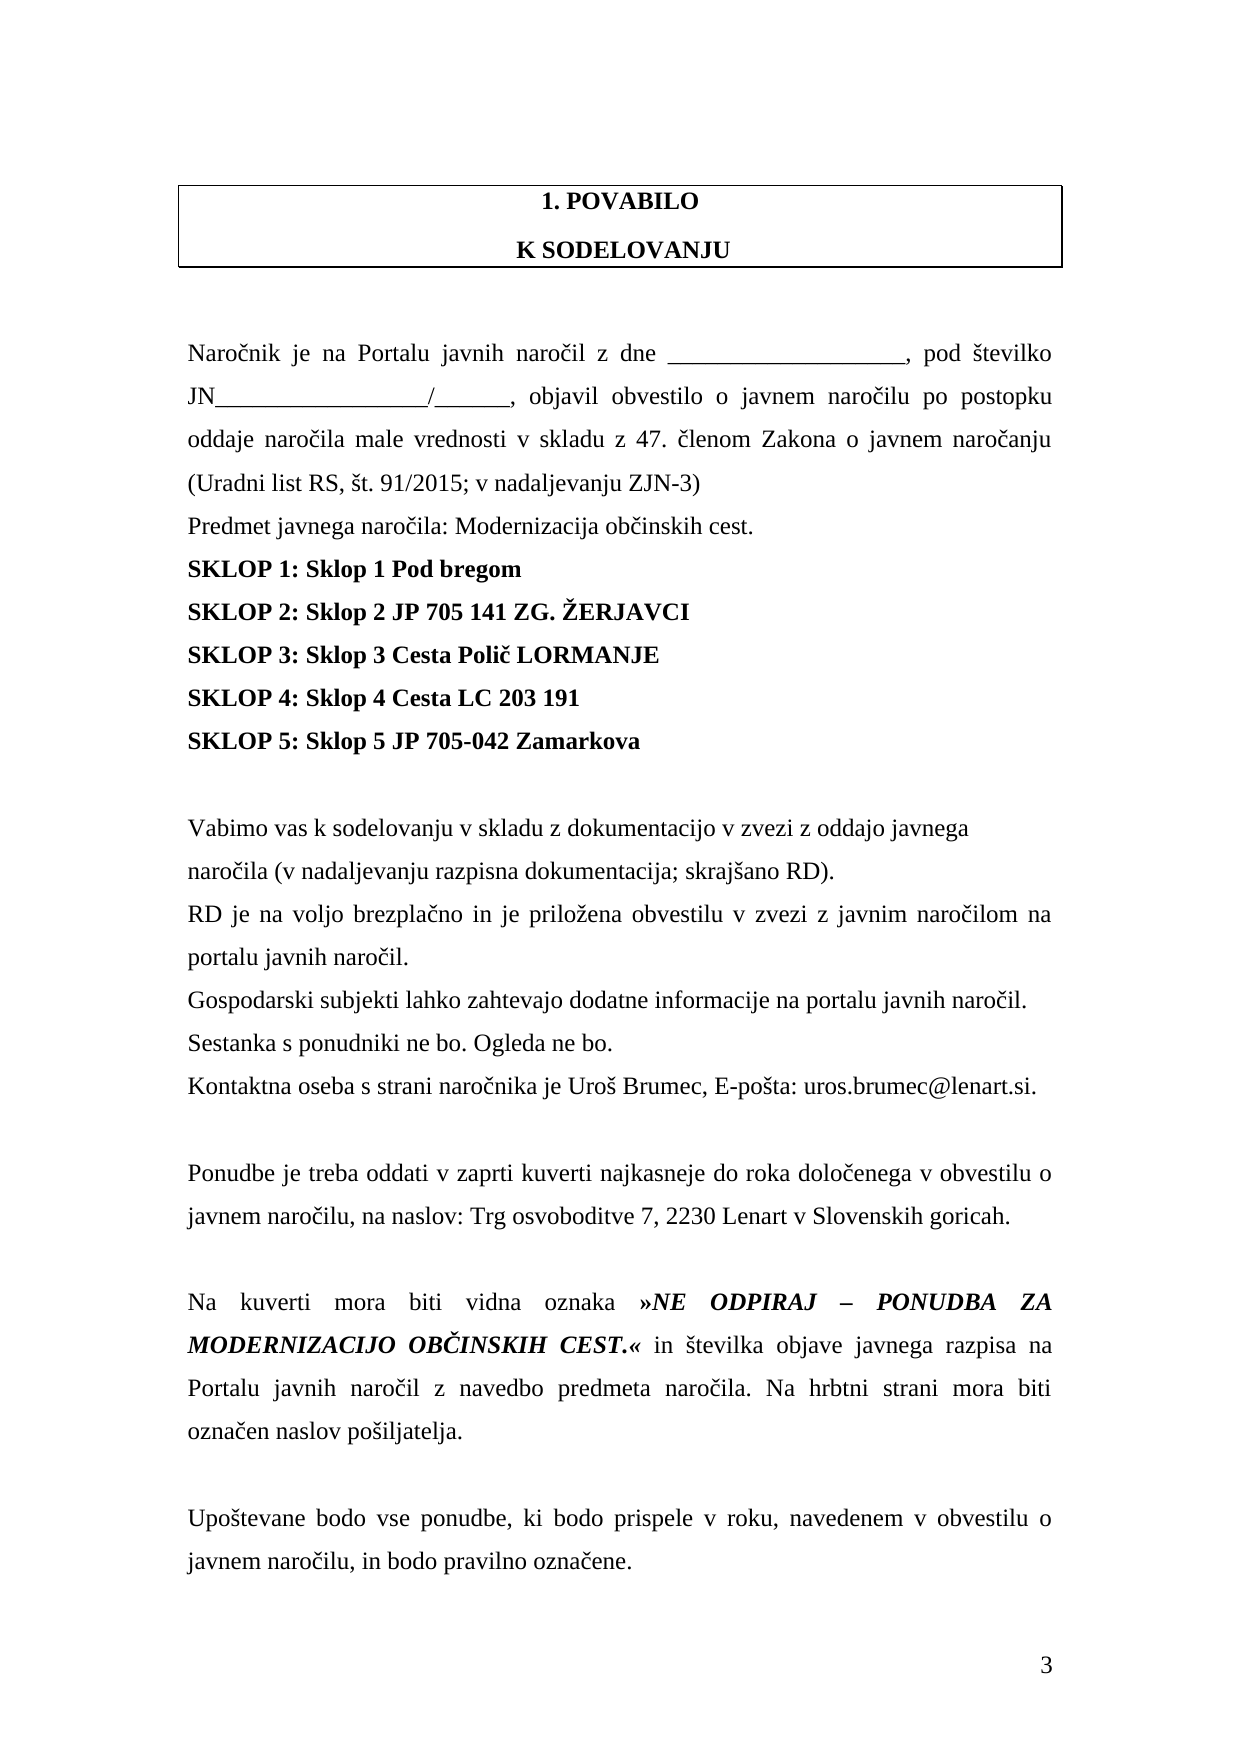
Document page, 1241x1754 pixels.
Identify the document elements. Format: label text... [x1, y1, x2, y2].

text K SODELOVANJU [179, 234, 1061, 266]
text SKLOP 5: Sklop 5 JP 705-042 Zamarkova [187, 726, 1053, 755]
text SKLOP 2: Sklop 2 JP 705 141 ZG. ŽERJAVCI [187, 597, 1053, 626]
text Naročnik je na Portalu javnih naročil z dne ___________________, pod številko JN_________________/______, objavil obvestilo o javnem naročilu po postopku oddaje naročila male vrednosti v skladu z 47. členom Zakona o javnem naročanju (Uradni list RS, št. 91/2015; v nadaljevanju ZJN-3) [187, 338, 1053, 496]
text Predmet javnega naročila: Modernizacija občinskih cest. [187, 511, 1053, 539]
text SKLOP 3: Sklop 3 Cesta Polič LORMANJE [187, 640, 1053, 669]
text Sestanka s ponudniki ne bo. Ogleda ne bo. [187, 1028, 1053, 1057]
text 1. POVABILO [179, 186, 1061, 215]
text RD je na voljo brezplačno in je priložena obvestilu v zvezi z javnim naročilom na portalu javnih naročil. [187, 899, 1053, 971]
text Vabimo vas k sodelovanju v skladu z dokumentacijo v zvezi z oddajo javnega naročila (v nadaljevanju razpisna dokumentacija; skrajšano RD). [187, 813, 1053, 884]
text Kontaktna oseba s strani naročnika je Uroš Brumec, E-pošta: uros.brumec@lenart.si. [187, 1071, 1053, 1100]
text SKLOP 4: Sklop 4 Cesta LC 203 191 [187, 683, 1053, 712]
text Upoštevane bodo vse ponudbe, ki bodo prispele v roku, navedenem v obvestilu o javnem naročilu, in bodo pravilno označene. [187, 1503, 1053, 1574]
text Gospodarski subjekti lahko zahtevajo dodatne informacije na portalu javnih naročil. [187, 985, 1053, 1014]
text SKLOP 1: Sklop 1 Pod bregom [187, 554, 1053, 583]
text Na kuverti mora biti vidna oznaka »NE ODPIRAJ – PONUDBA ZA MODERNIZACIJO OBČINSKIH CEST.« in številka objave javnega razpisa na Portalu javnih naročil z navedbo predmeta naročila. Na hrbtni strani mora biti označen naslov pošiljatelja. [187, 1287, 1053, 1445]
text Ponudbe je treba oddati v zaprti kuverti najkasneje do roka določenega v obvestilu o javnem naročilu, na naslov: Trg osvoboditve 7, 2230 Lenart v Slovenskih goricah. [187, 1158, 1053, 1229]
